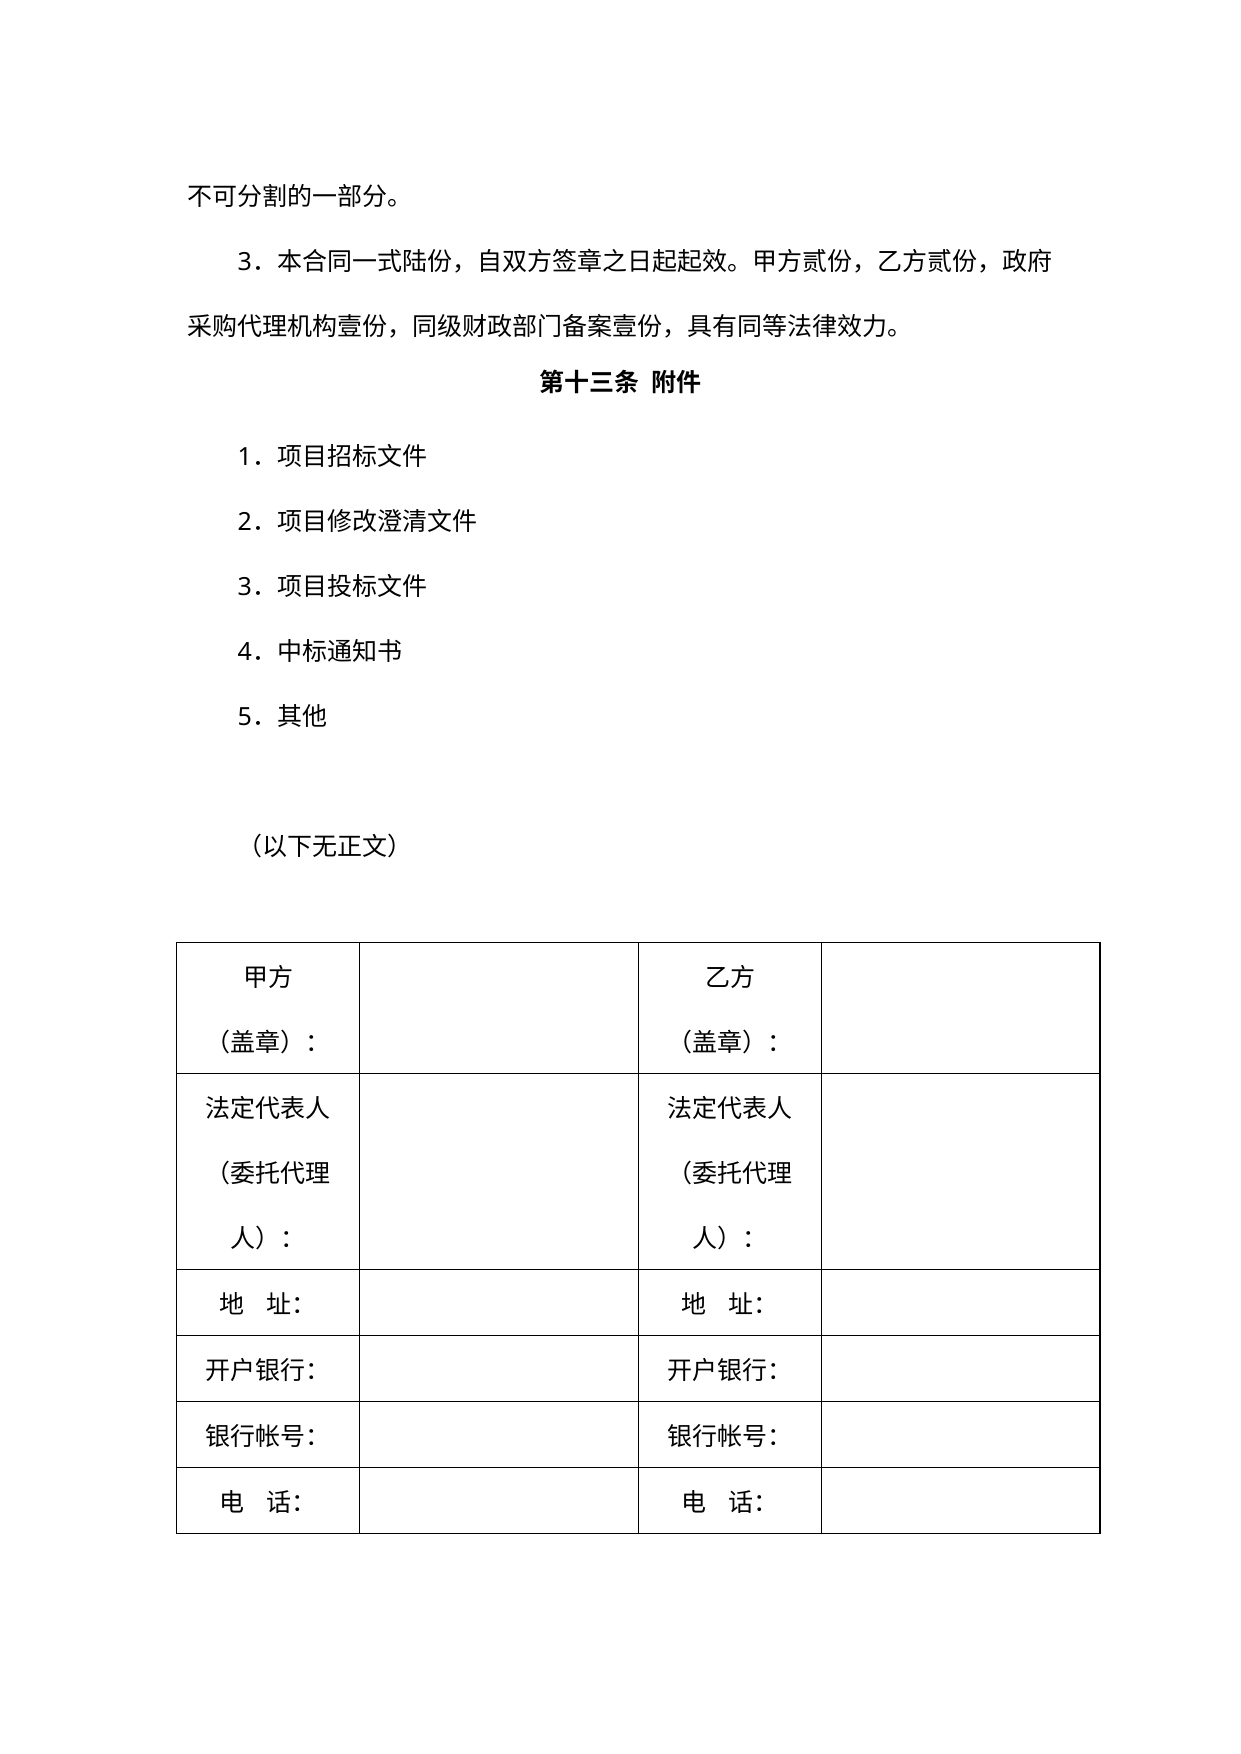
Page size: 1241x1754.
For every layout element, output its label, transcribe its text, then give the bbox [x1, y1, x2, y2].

table_cell [360, 1074, 638, 1269]
table_cell 电 话： [177, 1468, 359, 1533]
text 2．项目修改澄清文件 [187, 487, 1053, 552]
table_cell [360, 1270, 638, 1335]
table_cell 电 话： [639, 1468, 821, 1533]
table_cell [822, 1270, 1099, 1335]
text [187, 162, 1053, 227]
table_cell 地 址： [639, 1270, 821, 1335]
table_header [360, 943, 638, 1073]
subtitle 第十三条 附件 [187, 362, 1053, 398]
table_cell 开户银行： [639, 1336, 821, 1401]
table_cell 银行帐号： [639, 1402, 821, 1467]
table_header 乙方 （盖章）： [639, 943, 821, 1073]
table_cell 银行帐号： [177, 1402, 359, 1467]
table_cell 法定代表人 （委托代理人）： [177, 1074, 359, 1269]
text 3．项目投标文件 [187, 552, 1053, 617]
text 5．其他 [187, 682, 1053, 747]
table_header [822, 943, 1099, 1073]
table_cell [822, 1402, 1099, 1467]
table_cell [822, 1074, 1099, 1269]
table_cell [360, 1468, 638, 1533]
text （以下无正文） [187, 812, 1053, 877]
table_cell [822, 1336, 1099, 1401]
table_cell [360, 1402, 638, 1467]
table_header 甲方 （盖章）： [177, 943, 359, 1073]
table_cell 开户银行： [177, 1336, 359, 1401]
text 4．中标通知书 [187, 617, 1053, 682]
table_cell 法定代表人 （委托代理人）： [639, 1074, 821, 1269]
table_cell 地 址： [177, 1270, 359, 1335]
table_cell [822, 1468, 1099, 1533]
table_cell [360, 1336, 638, 1401]
text 3．本合同一式陆份，自双方签章之日起起效。甲方贰份，乙方贰份，政府采购代理机构壹份，同级财政部门备案壹份，具有同等法律效力。 [187, 227, 1053, 357]
text 1．项目招标文件 [187, 422, 1053, 487]
